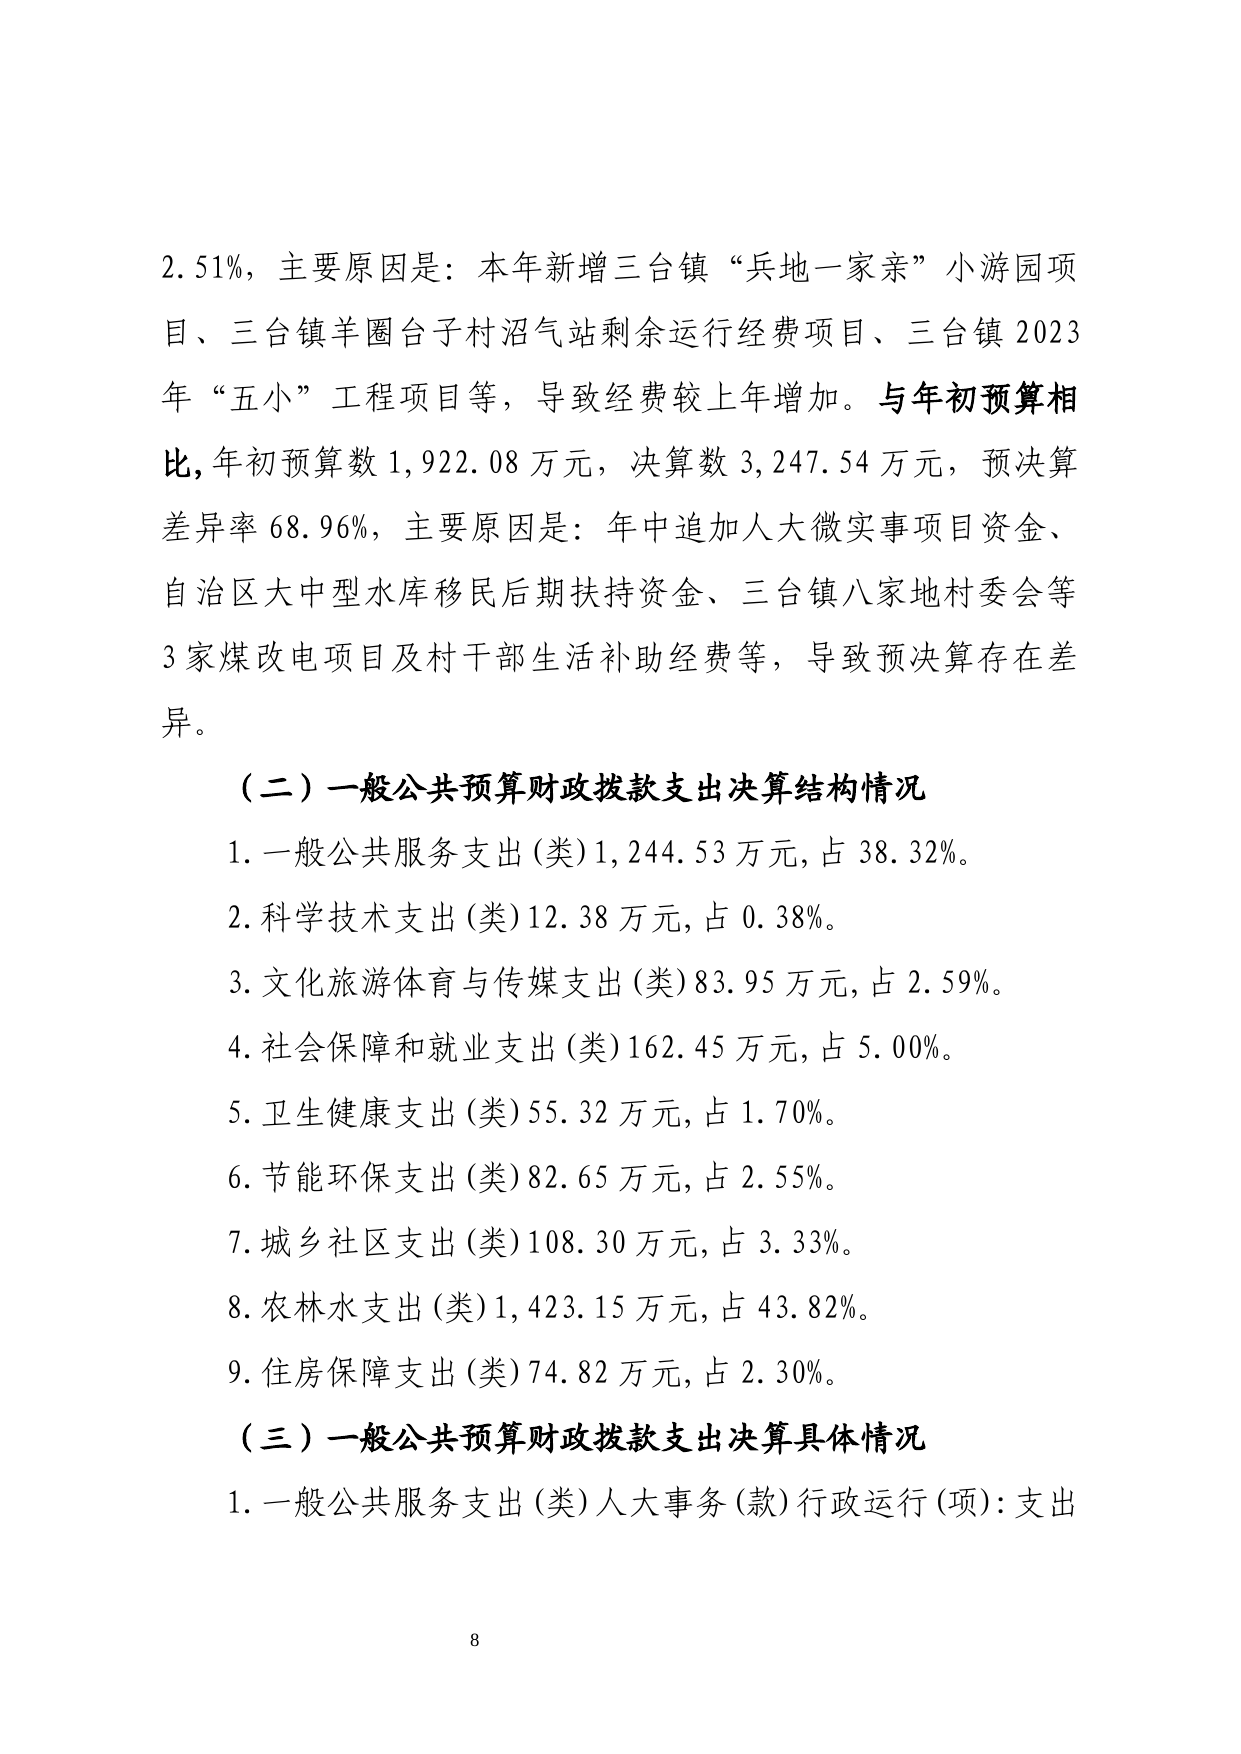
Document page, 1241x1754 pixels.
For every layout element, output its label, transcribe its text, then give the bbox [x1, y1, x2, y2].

text 4.社会保障和就业支出(类)162.45万元,占5.00%。 [159, 1013, 1081, 1078]
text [159, 233, 1081, 753]
text 7.城乡社区支出(类)108.30万元,占3.33%。 [159, 1208, 1081, 1273]
text 8.农林水支出(类)1,423.15万元,占43.82%。 [159, 1273, 1081, 1338]
text （三）一般公共预算财政拨款支出决算具体情况 [159, 1403, 1081, 1468]
text 1.一般公共服务支出(类)1,244.53万元,占38.32%。 [159, 818, 1081, 883]
text 9.住房保障支出(类)74.82万元,占2.30%。 [159, 1338, 1081, 1403]
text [159, 1468, 1081, 1533]
text 5.卫生健康支出(类)55.32万元,占1.70%。 [159, 1078, 1081, 1143]
text 2.科学技术支出(类)12.38万元,占0.38%。 [159, 883, 1081, 948]
text 6.节能环保支出(类)82.65万元,占2.55%。 [159, 1143, 1081, 1208]
text （二）一般公共预算财政拨款支出决算结构情况 [159, 753, 1081, 818]
text 3.文化旅游体育与传媒支出(类)83.95万元,占2.59%。 [159, 948, 1081, 1013]
